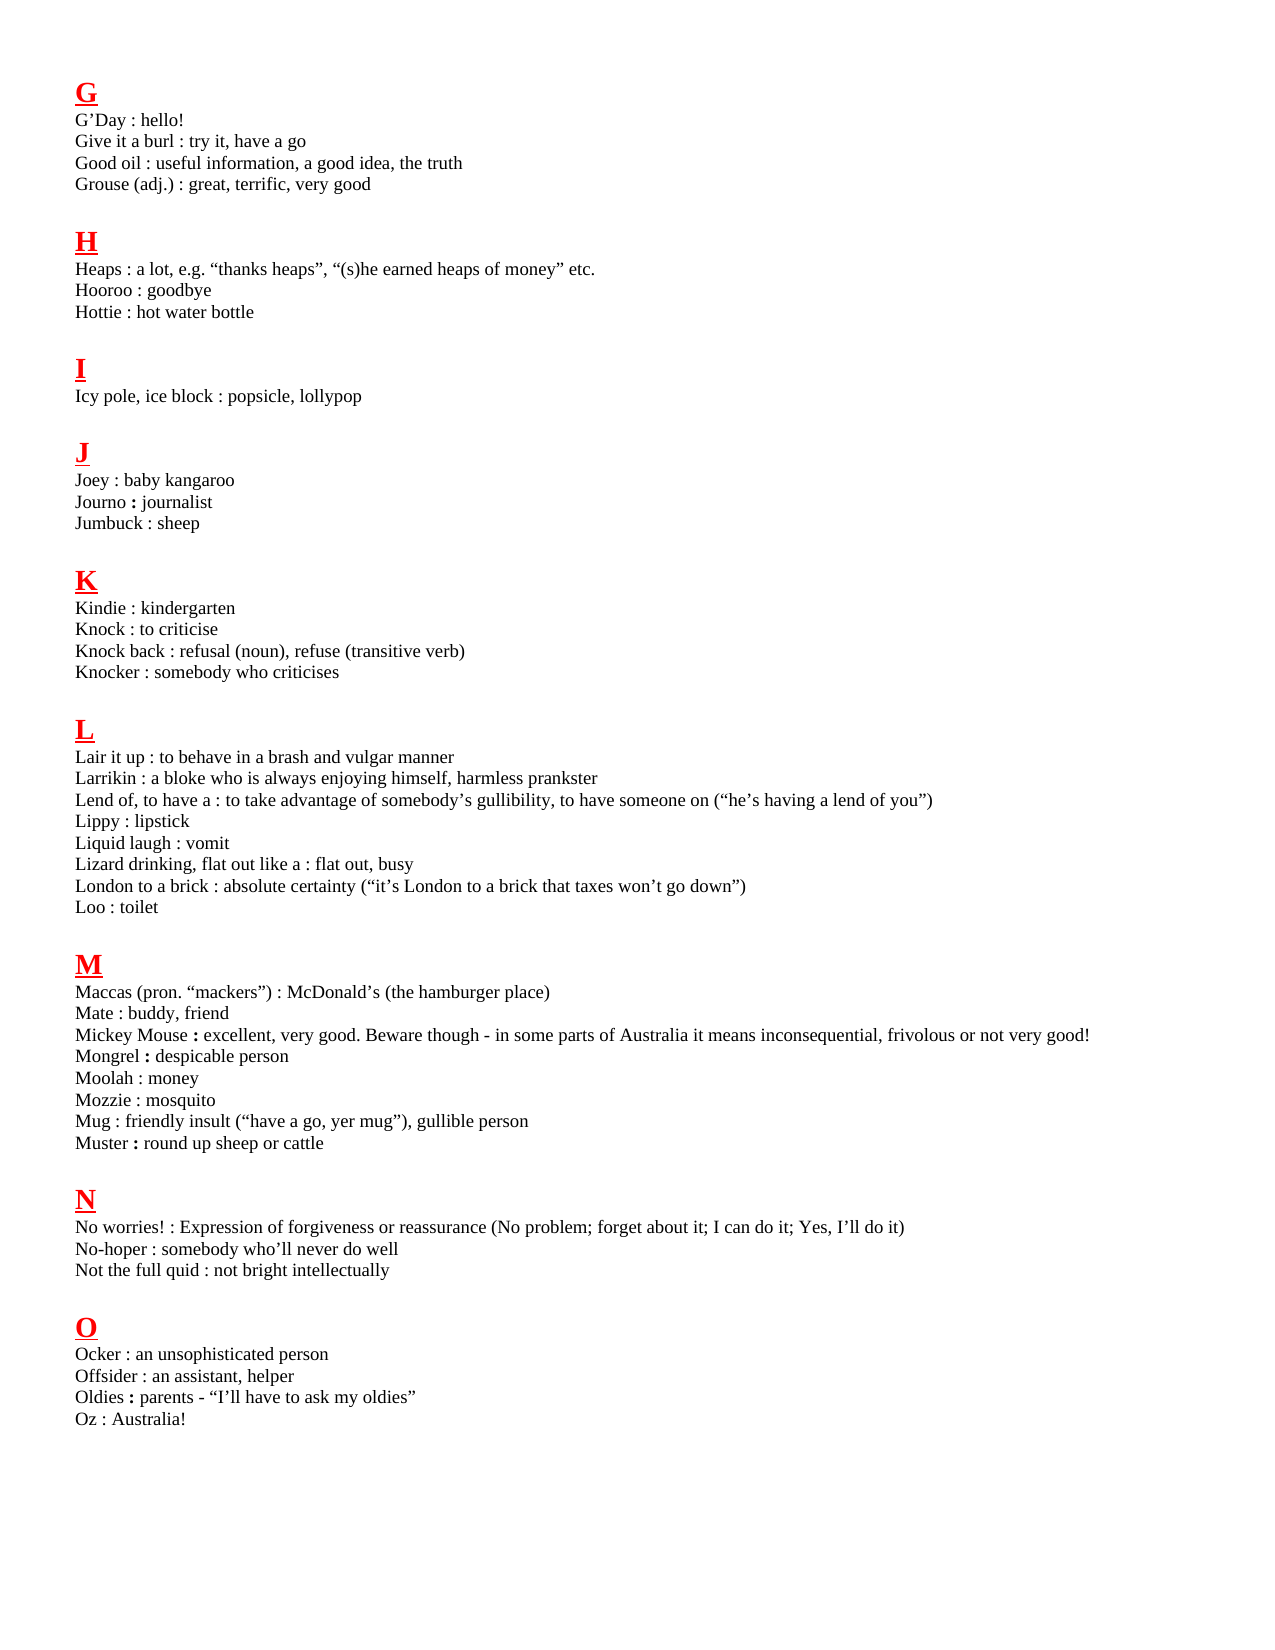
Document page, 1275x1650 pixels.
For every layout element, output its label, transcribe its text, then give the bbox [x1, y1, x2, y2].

text K Kindie : kindergarten Knock : to criticise Knock back : refusal (noun), refuse (transitive verb) Knocker : somebody who criticises [75, 563, 1200, 683]
text G G’Day : hello! Give it a burl : try it, have a go Good oil : useful information, a good idea, the truth Grouse (adj.) : great, terrific, very good [75, 75, 1200, 195]
text L Lair it up : to behave in a brash and vulgar manner Larrikin : a bloke who is always enjoying himself, harmless prankster Lend of, to have a : to take advantage of somebody’s gullibility, to have someone on (“he’s having a lend of you”) Lippy : lipstick Liquid laugh : vomit Lizard drinking, flat out like a : flat out, busy London to a brick : absolute certainty (“it’s London to a brick that taxes won’t go down”) Loo : toilet [75, 712, 1200, 918]
text N No worries! : Expression of forgiveness or reassurance (No problem; forget about it; I can do it; Yes, I’ll do it) No-hoper : somebody who’ll never do well Not the full quid : not bright intellectually [75, 1182, 1200, 1281]
text H Heaps : a lot, e.g. “thanks heaps”, “(s)he earned heaps of money” etc. Hooroo : goodbye Hottie : hot water bottle [75, 224, 1200, 322]
text I Icy pole, ice block : popsicle, lollypop [75, 351, 1200, 406]
text O Ocker : an unsophisticated person Offsider : an assistant, helper Oldies : parents - “I’ll have to ask my oldies” Oz : Australia! [75, 1310, 1200, 1429]
text M Maccas (pron. “mackers”) : McDonald’s (the hamburger place) Mate : buddy, friend Mickey Mouse : excellent, very good. Beware though - in some parts of Australia it means inconsequential, frivolous or not very good! Mongrel : despicable person Moolah : money Mozzie : mosquito Mug : friendly insult (“have a go, yer mug”), gullible person Muster : round up sheep or cattle [75, 947, 1200, 1153]
text J Joey : baby kangaroo Journo : journalist Jumbuck : sheep [75, 436, 1200, 534]
